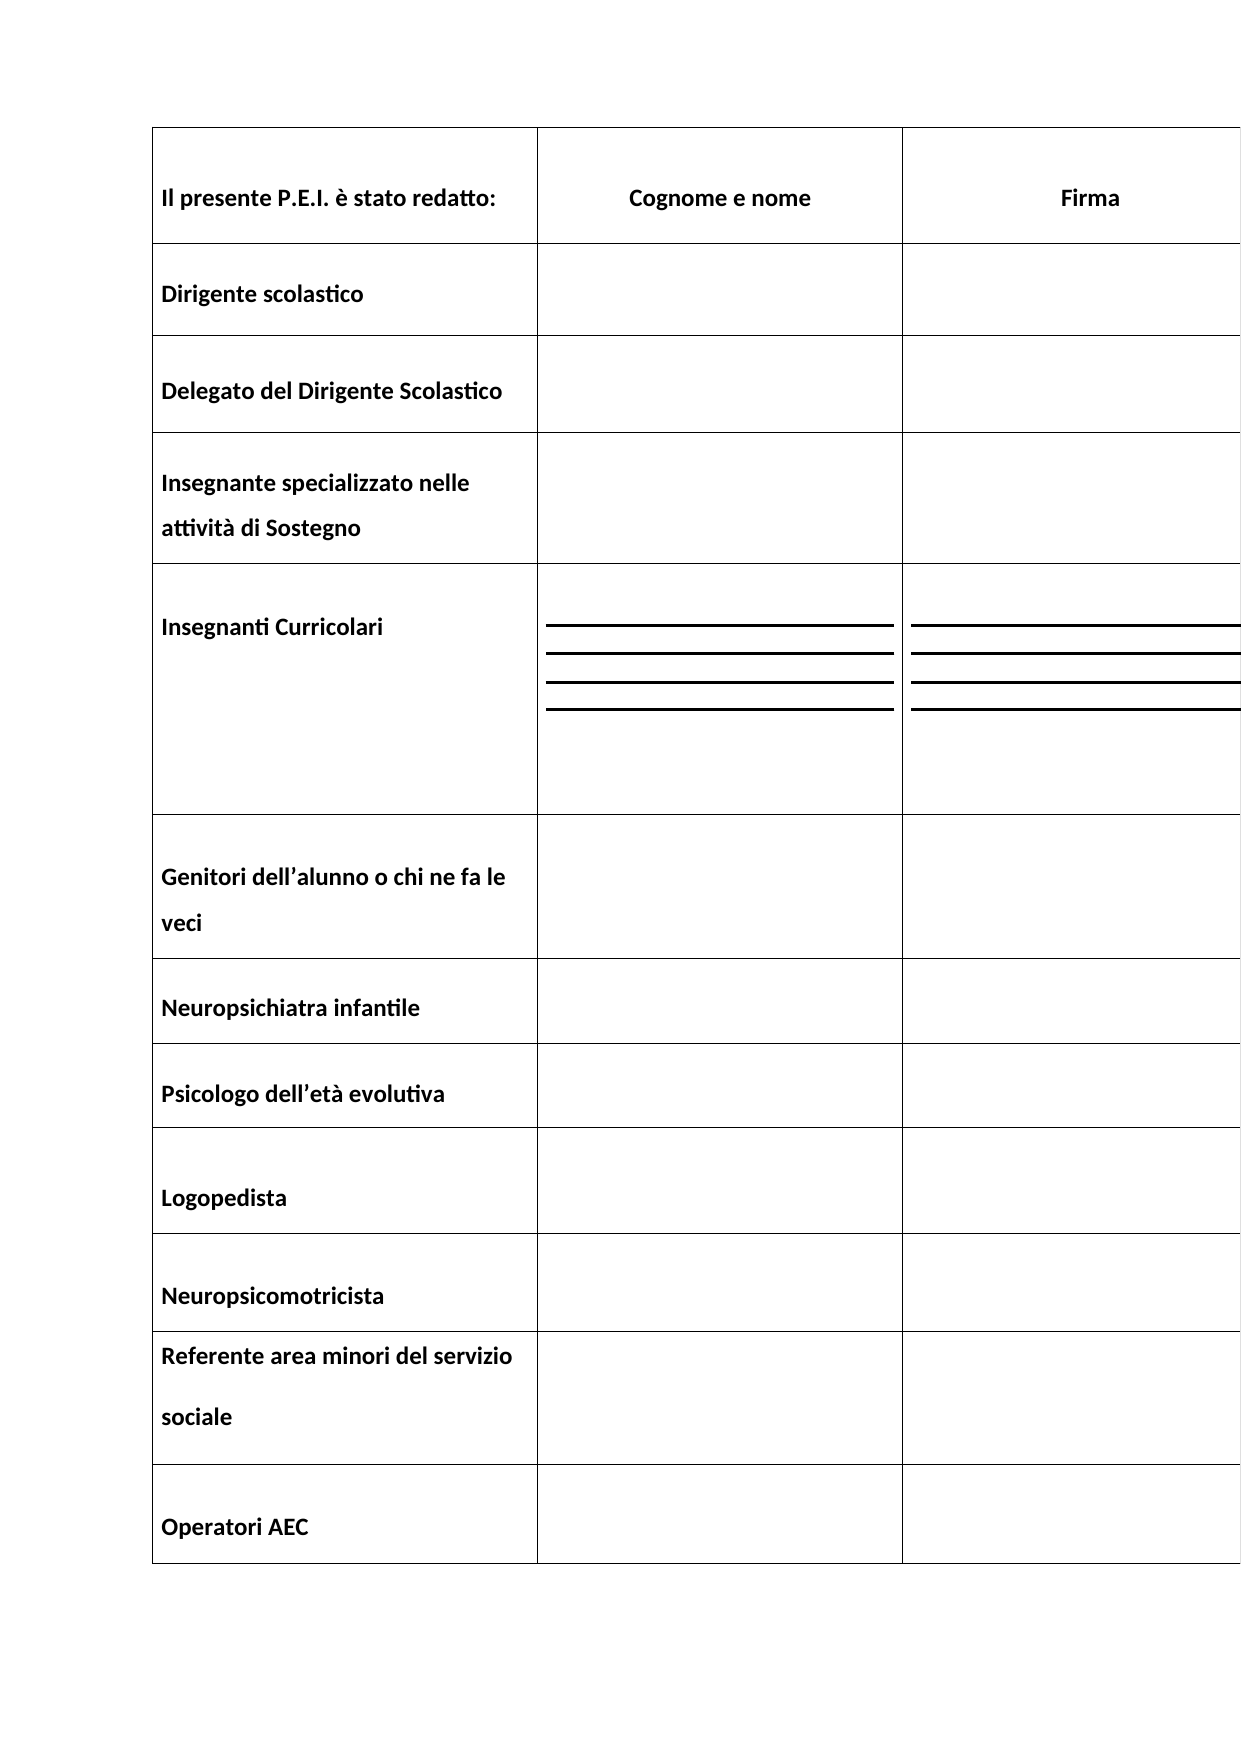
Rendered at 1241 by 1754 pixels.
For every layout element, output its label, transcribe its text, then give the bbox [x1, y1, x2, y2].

table_cell [903, 564, 1240, 813]
table_cell [903, 1332, 1240, 1464]
table_header Il presente P.E.I. è stato redatto: [153, 128, 537, 243]
table_cell [538, 433, 902, 563]
table_cell Operatori AEC [153, 1465, 537, 1562]
table_cell [538, 1465, 902, 1562]
table_cell [903, 244, 1240, 335]
table_cell [538, 244, 902, 335]
table_cell [903, 336, 1240, 432]
table_header Cognome e nome [538, 128, 902, 243]
table_cell [538, 1234, 902, 1331]
table_cell [538, 1044, 902, 1127]
table_cell Logopedista [153, 1128, 537, 1232]
table_cell Genitori dell’alunno o chi ne fa le veci [153, 815, 537, 958]
table_cell [903, 1234, 1240, 1331]
table_cell Insegnanti Curricolari [153, 564, 537, 813]
table_cell [903, 959, 1240, 1043]
table_cell Insegnante specializzato nelle attività di Sostegno [153, 433, 537, 563]
table_cell [538, 336, 902, 432]
table_cell [903, 1465, 1240, 1562]
table_cell Dirigente scolastico [153, 244, 537, 335]
table_cell [538, 1332, 902, 1464]
table_cell [903, 433, 1240, 563]
table_cell [538, 815, 902, 958]
table_cell [538, 959, 902, 1043]
table_cell [538, 564, 902, 813]
table_cell Neuropsichiatra infantile [153, 959, 537, 1043]
table_cell [903, 815, 1240, 958]
table_cell [903, 1044, 1240, 1127]
table_cell Delegato del Dirigente Scolastico [153, 336, 537, 432]
table_header Firma [903, 128, 1240, 243]
table_cell Neuropsicomotricista [153, 1234, 537, 1331]
table_cell [903, 1128, 1240, 1232]
table_cell Psicologo dell’età evolutiva [153, 1044, 537, 1127]
table_cell [538, 1128, 902, 1232]
table_cell Referente area minori del servizio sociale [153, 1332, 537, 1464]
